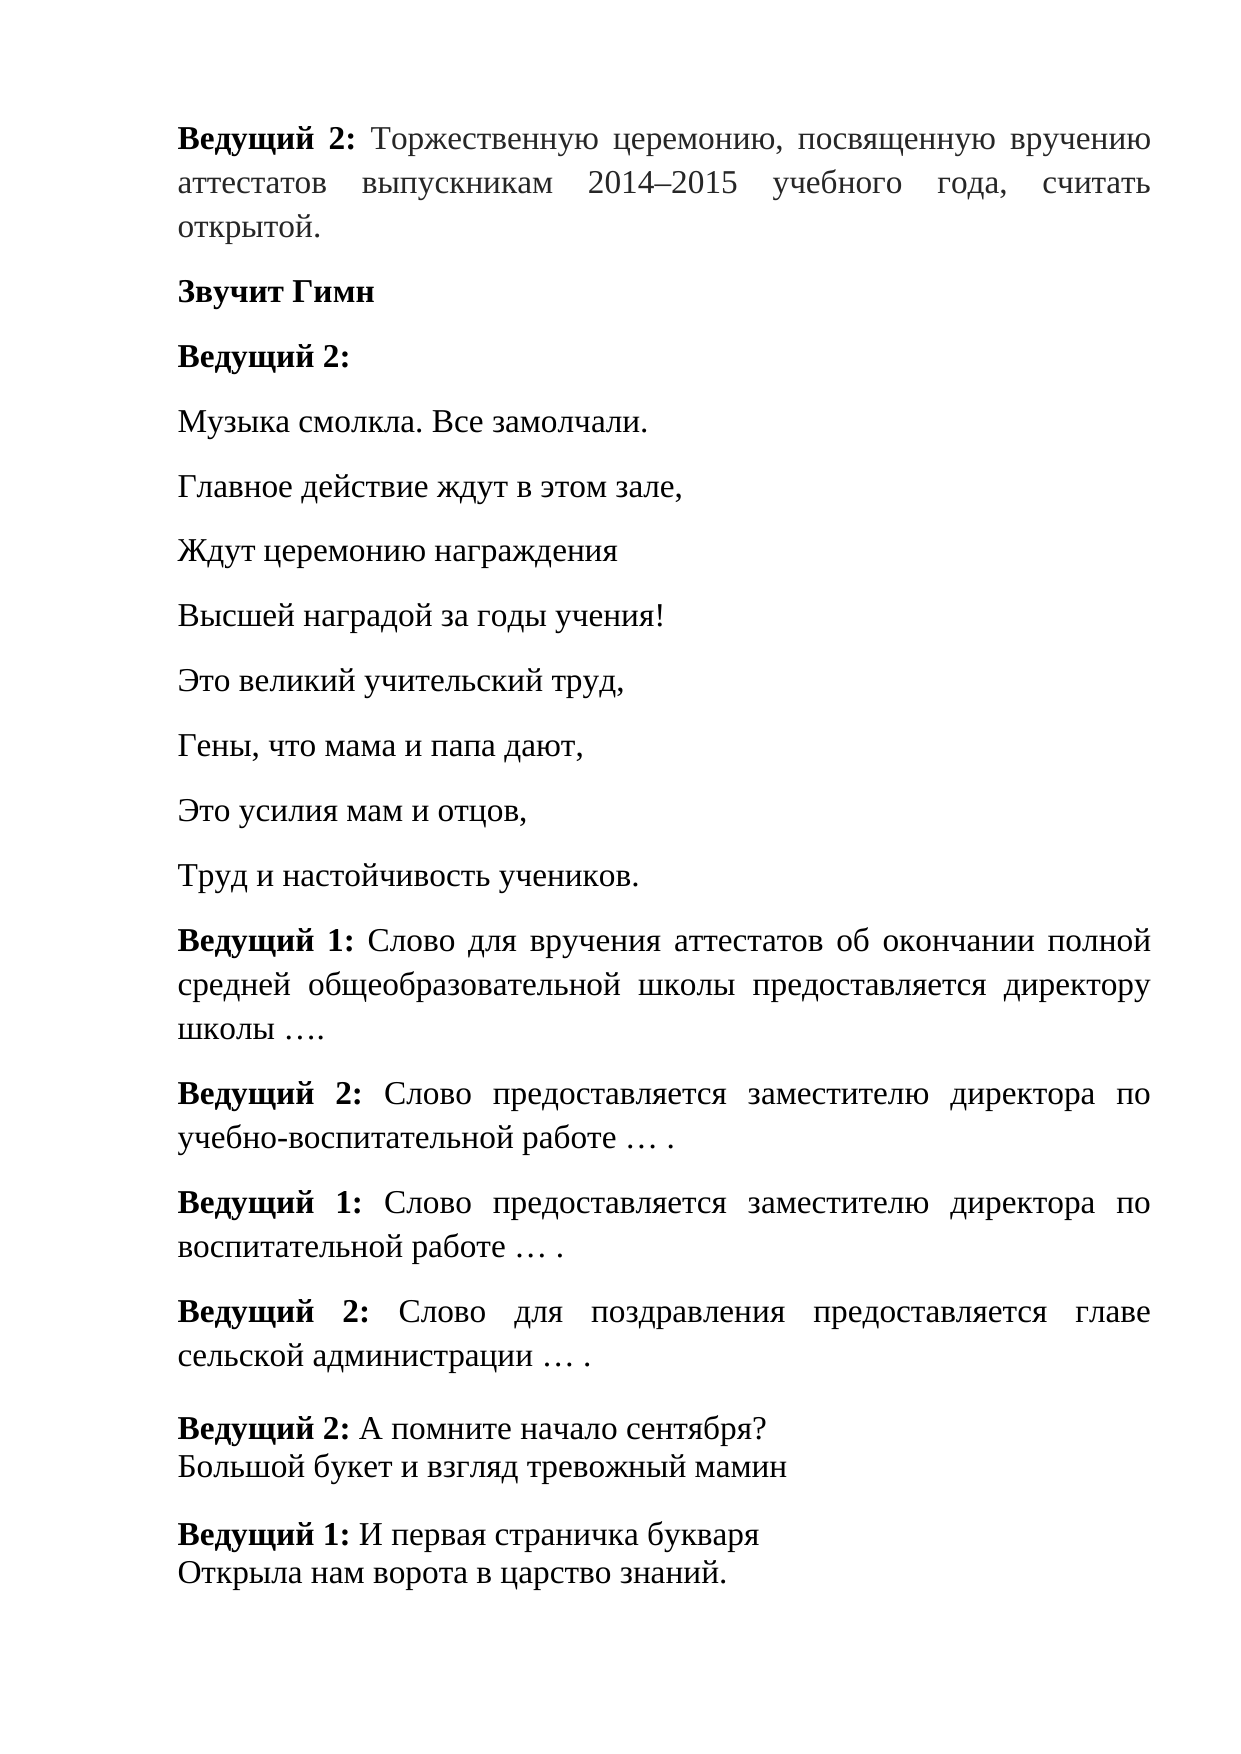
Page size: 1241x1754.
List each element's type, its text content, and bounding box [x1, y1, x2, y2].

text Гены, что мама и папа дают, [177, 725, 1152, 764]
text Высшей наградой за годы учения! [177, 596, 1152, 634]
text Ведущий 2: Торжественную церемонию, посвященную вручению аттестатов выпускникам 2014–2015 учебного года, считать открытой. [177, 118, 1152, 244]
text Музыка смолкла. Все замолчали. [177, 401, 1152, 439]
text Ведущий 1: И первая страничка букваря Открыла нам ворота в царство знаний. [177, 1514, 1152, 1591]
text Ждут церемонию награждения [177, 531, 1152, 569]
text Ведущий 2: А помните начало сентября? Большой букет и взгляд тревожный мамин [177, 1408, 1152, 1485]
text Это великий учительский труд, [177, 661, 1152, 699]
text Это усилия мам и отцов, [177, 790, 1152, 829]
text Звучит Гимн [177, 271, 1152, 309]
text Ведущий 2: Слово для поздравления предоставляется главе сельской администрации … . [177, 1291, 1152, 1373]
text Ведущий 1: Слово для вручения аттестатов об окончании полной средней общеобразовательной школы предоставляется директору школы …. [177, 920, 1152, 1047]
text Труд и настойчивость учеников. [177, 855, 1152, 893]
text Ведущий 2: Слово предоставляется заместителю директора по учебно-воспитательной работе … . [177, 1073, 1152, 1156]
text Главное действие ждут в этом зале, [177, 466, 1152, 504]
text Ведущий 1: Слово предоставляется заместителю директора по воспитательной работе … . [177, 1182, 1152, 1264]
text Ведущий 2: [177, 336, 1152, 374]
